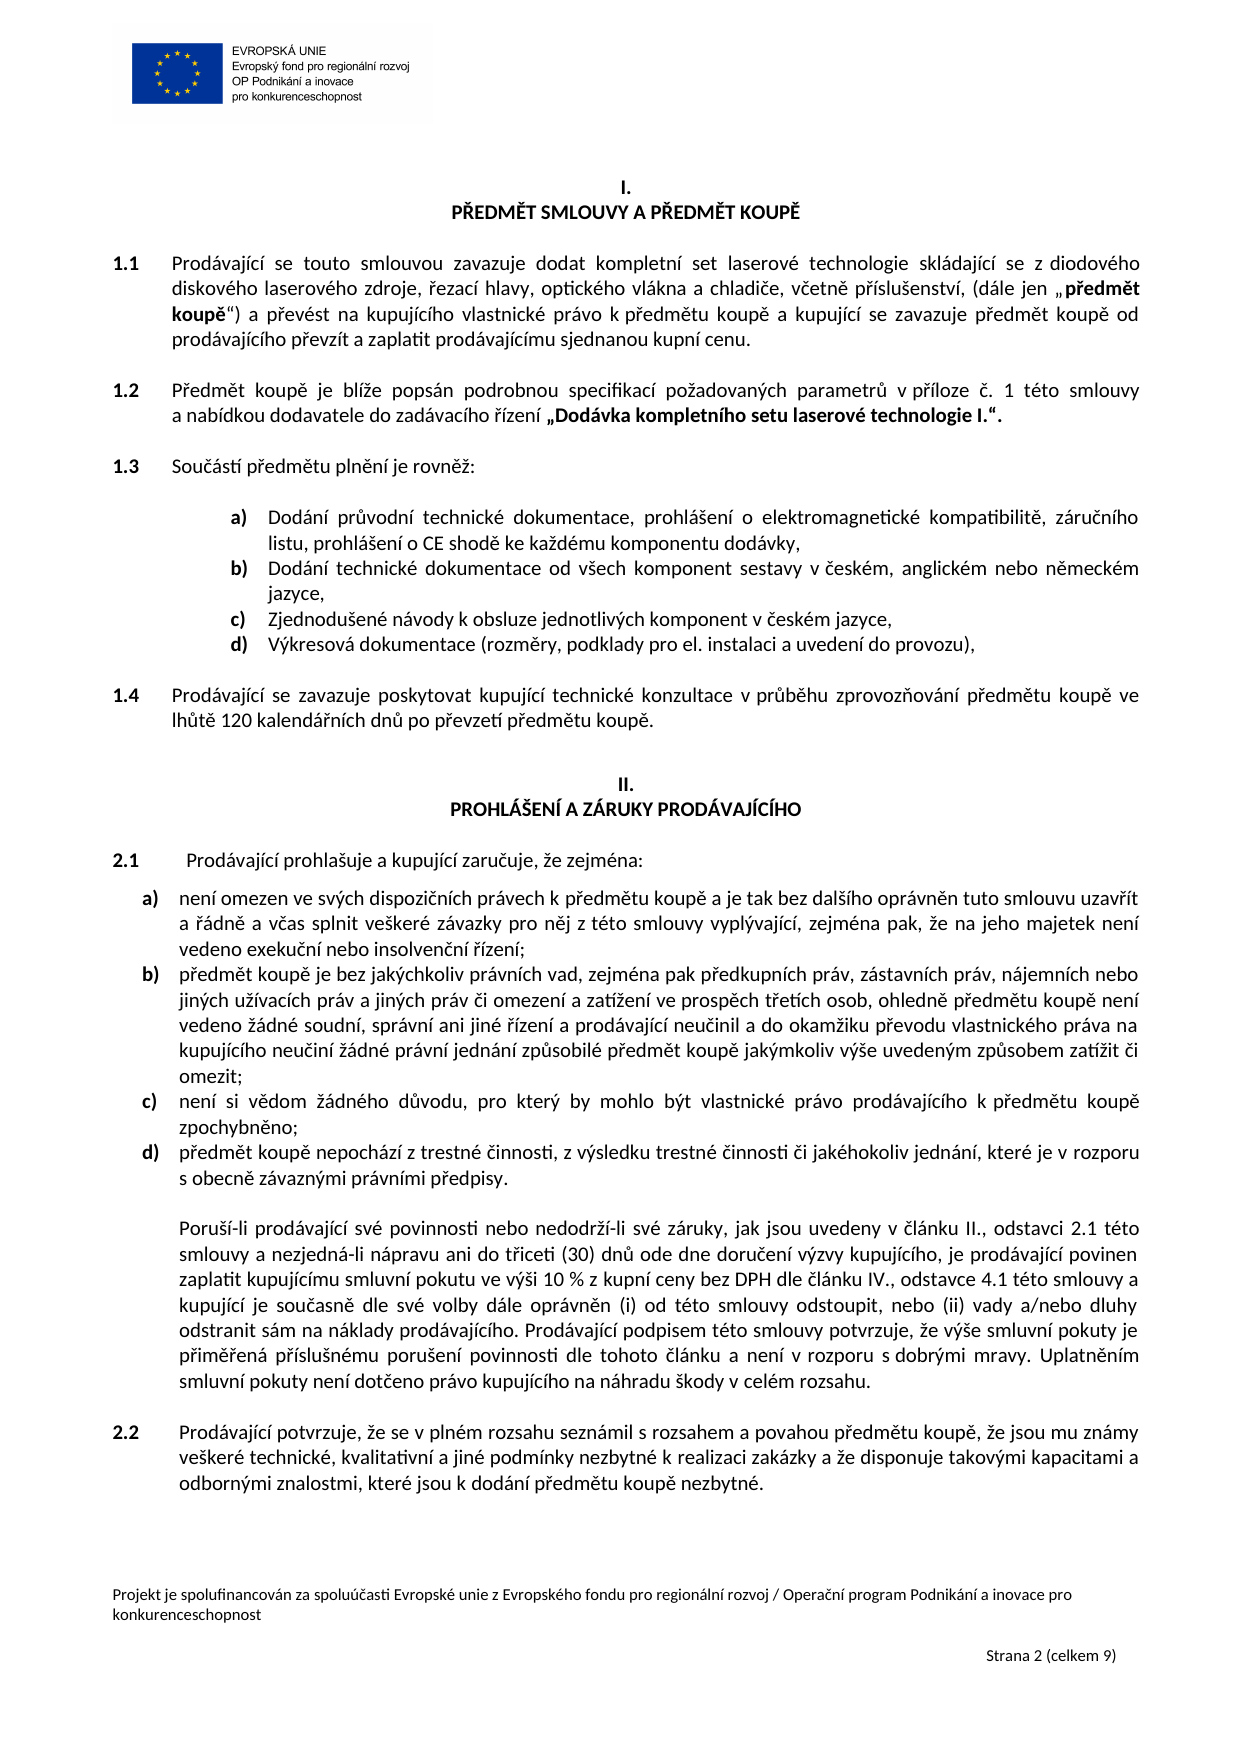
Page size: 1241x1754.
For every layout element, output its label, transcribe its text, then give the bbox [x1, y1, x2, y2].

list předmět koupě je bez jakýchkoliv právních vad, zejména pak předkupních práv, zástavních práv, nájemních nebo jiných užívacích práv a jiných práv či omezení a zatížení ve prospěch třetích osob, ohledně předmětu koupě není vedeno žádné soudní, správní ani jiné řízení a prodávající neučinil a do okamžiku převodu vlastnického práva na kupujícího neučiní žádné právní jednání způsobilé předmět koupě jakýmkoliv výše uvedeným způsobem zatížit či omezit; [142, 961, 1140, 1088]
text PŘEDMĚT SMLOUVY A PŘEDMĚT KOUPĚ [112, 199, 1140, 225]
list Prodávající se touto smlouvou zavazuje dodat kompletní set laserové technologie skládající se z diodového diskového laserového zdroje, řezací hlavy, optického vlákna a chladiče, včetně příslušenství, (dále jen „předmět koupě“) a převést na kupujícího vlastnické právo k předmětu koupě a kupující se zavazuje předmět koupě od prodávajícího převzít a zaplatit prodávajícímu sjednanou kupní cenu. [112, 250, 1140, 352]
text 2.1 Prodávající prohlašuje a kupující zaručuje, že zejména: [112, 847, 1140, 873]
list Výkresová dokumentace (rozměry, podklady pro el. instalaci a uvedení do provozu), [230, 631, 1140, 657]
list není omezen ve svých dispozičních právech k předmětu koupě a je tak bez dalšího oprávněn tuto smlouvu uzavřít a řádně a včas splnit veškeré závazky pro něj z této smlouvy vyplývající, zejména pak, že na jeho majetek není vedeno exekuční nebo insolvenční řízení; [142, 885, 1140, 961]
list Dodání technické dokumentace od všech komponent sestavy v českém, anglickém nebo německém jazyce, [230, 555, 1140, 606]
text II. [112, 771, 1140, 796]
list není si vědom žádného důvodu, pro který by mohlo být vlastnické právo prodávajícího k předmětu koupě zpochybněno; [142, 1088, 1140, 1139]
list Zjednodušené návody k obsluze jednotlivých komponent v českém jazyce, [230, 606, 1140, 631]
text 2.2 Prodávající potvrzuje, že se v plném rozsahu seznámil s rozsahem a povahou předmětu koupě, že jsou mu známy veškeré technické, kvalitativní a jiné podmínky nezbytné k realizaci zakázky a že disponuje takovými kapacitami a odbornými znalostmi, které jsou k dodání předmětu koupě nezbytné. [112, 1419, 1140, 1495]
picture [112, 23, 434, 124]
text Poruší-li prodávající své povinnosti nebo nedodrží-li své záruky, jak jsou uvedeny v článku II., odstavci 2.1 této smlouvy a nezjedná-li nápravu ani do třiceti (30) dnů ode dne doručení výzvy kupujícího, je prodávající povinen zaplatit kupujícímu smluvní pokutu ve výši 10 % z kupní ceny bez DPH dle článku IV., odstavce 4.1 této smlouvy a kupující je současně dle své volby dále oprávněn (i) od této smlouvy odstoupit, nebo (ii) vady a/nebo dluhy odstranit sám na náklady prodávajícího. Prodávající podpisem této smlouvy potvrzuje, že výše smluvní pokuty je přiměřená příslušnému porušení povinnosti dle tohoto článku a není v rozporu s dobrými mravy. Uplatněním smluvní pokuty není dotčeno právo kupujícího na náhradu škody v celém rozsahu. [179, 1216, 1140, 1393]
list Předmět koupě je blíže popsán podrobnou specifikací požadovaných parametrů v příloze č. 1 této smlouvy a nabídkou dodavatele do zadávacího řízení „Dodávka kompletního setu laserové technologie I.“. [112, 377, 1140, 428]
list Dodání průvodní technické dokumentace, prohlášení o elektromagnetické kompatibilitě, záručního listu, prohlášení o CE shodě ke každému komponentu dodávky, [230, 504, 1140, 555]
list Prodávající se zavazuje poskytovat kupující technické konzultace v průběhu zprovozňování předmětu koupě ve lhůtě 120 kalendářních dnů po převzetí předmětu koupě. [112, 682, 1140, 733]
list Součástí předmětu plnění je rovněž: [112, 453, 1140, 479]
text PROHLÁŠENÍ A ZÁRUKY PRODÁVAJÍCÍHO [112, 796, 1140, 822]
list předmět koupě nepochází z trestné činnosti, z výsledku trestné činnosti či jakéhokoliv jednání, které je v rozporu s obecně závaznými právními předpisy. [142, 1139, 1140, 1190]
text I. [112, 174, 1140, 199]
